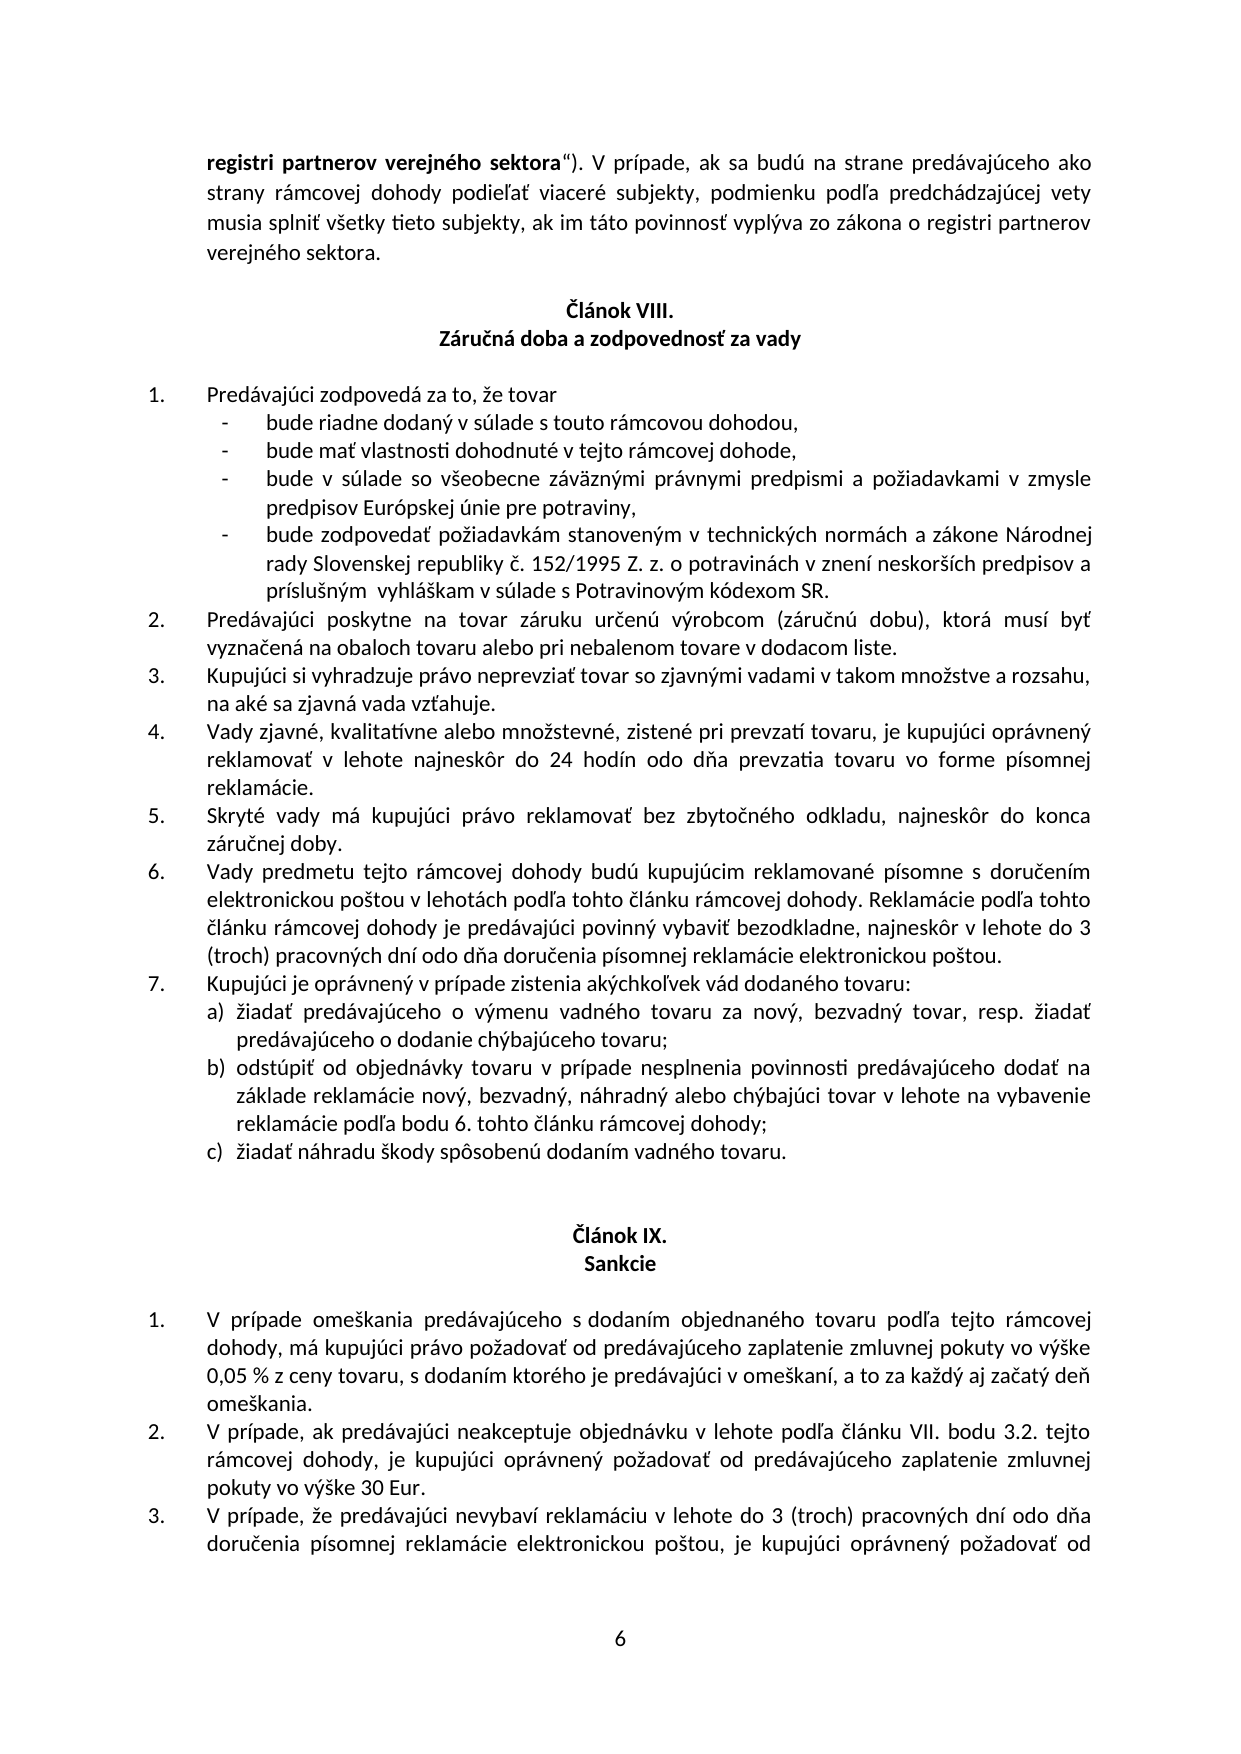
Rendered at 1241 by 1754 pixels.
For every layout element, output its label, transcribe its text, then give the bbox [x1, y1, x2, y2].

text 5. Skryté vady má kupujúci právo reklamovať bez zbytočného odkladu, najneskôr do konca záručnej doby. [148, 801, 1093, 857]
text 3. Kupujúci si vyhradzuje právo neprevziať tovar so zjavnými vadami v takom množstve a rozsahu, na aké sa zjavná vada vzťahuje. [148, 661, 1093, 717]
text 2. Predávajúci poskytne na tovar záruku určenú výrobcom (záručnú dobu), ktorá musí byť vyznačená na obaloch tovaru alebo pri nebalenom tovare v dodacom liste. [148, 605, 1093, 661]
text 2. V prípade, ak predávajúci neakceptuje objednávku v lehote podľa článku VII. bodu 3.2. tejto rámcovej dohody, je kupujúci oprávnený požadovať od predávajúceho zaplatenie zmluvnej pokuty vo výške 30 Eur. [148, 1417, 1093, 1501]
text - bude mať vlastnosti dohodnuté v tejto rámcovej dohode, [221, 437, 1093, 464]
text - bude riadne dodaný v súlade s touto rámcovou dohodou, [221, 408, 1093, 437]
text - bude zodpovedať požiadavkám stanoveným v technických normách a zákone Národnej rady Slovenskej republiky č. 152/1995 Z. z. o potravinách v znení neskorších predpisov a príslušným vyhláškam v súlade s Potravinovým kódexom SR. [221, 521, 1093, 605]
text Záručná doba a zodpovednosť za vady [148, 324, 1093, 352]
text 4. Vady zjavné, kvalitatívne alebo množstevné, zistené pri prevzatí tovaru, je kupujúci oprávnený reklamovať v lehote najneskôr do 24 hodín odo dňa prevzatia tovaru vo forme písomnej reklamácie. [148, 717, 1093, 801]
text a) žiadať predávajúceho o výmenu vadného tovaru za nový, bezvadný tovar, resp. žiadať predávajúceho o dodanie chýbajúceho tovaru; [207, 997, 1093, 1053]
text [148, 1501, 1093, 1557]
text - bude v súlade so všeobecne záväznými právnymi predpismi a požiadavkami v zmysle predpisov Európskej únie pre potraviny, [221, 464, 1093, 521]
text 7. Kupujúci je oprávnený v prípade zistenia akýchkoľvek vád dodaného tovaru: [148, 969, 1093, 997]
text c) žiadať náhradu škody spôsobenú dodaním vadného tovaru. [207, 1137, 1093, 1165]
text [148, 148, 1093, 266]
text Článok VIII. [148, 296, 1093, 324]
text 1. V prípade omeškania predávajúceho s dodaním objednaného tovaru podľa tejto rámcovej dohody, má kupujúci právo požadovať od predávajúceho zaplatenie zmluvnej pokuty vo výške 0,05 % z ceny tovaru, s dodaním ktorého je predávajúci v omeškaní, a to za každý aj začatý deň omeškania. [148, 1305, 1093, 1417]
text Článok IX. [148, 1221, 1093, 1249]
text 1. Predávajúci zodpovedá za to, že tovar [148, 381, 1093, 408]
text b) odstúpiť od objednávky tovaru v prípade nesplnenia povinnosti predávajúceho dodať na základe reklamácie nový, bezvadný, náhradný alebo chýbajúci tovar v lehote na vybavenie reklamácie podľa bodu 6. tohto článku rámcovej dohody; [207, 1053, 1093, 1137]
text Sankcie [148, 1249, 1093, 1277]
text 6. Vady predmetu tejto rámcovej dohody budú kupujúcim reklamované písomne s doručením elektronickou poštou v lehotách podľa tohto článku rámcovej dohody. Reklamácie podľa tohto článku rámcovej dohody je predávajúci povinný vybaviť bezodkladne, najneskôr v lehote do 3 (troch) pracovných dní odo dňa doručenia písomnej reklamácie elektronickou poštou. [148, 857, 1093, 969]
